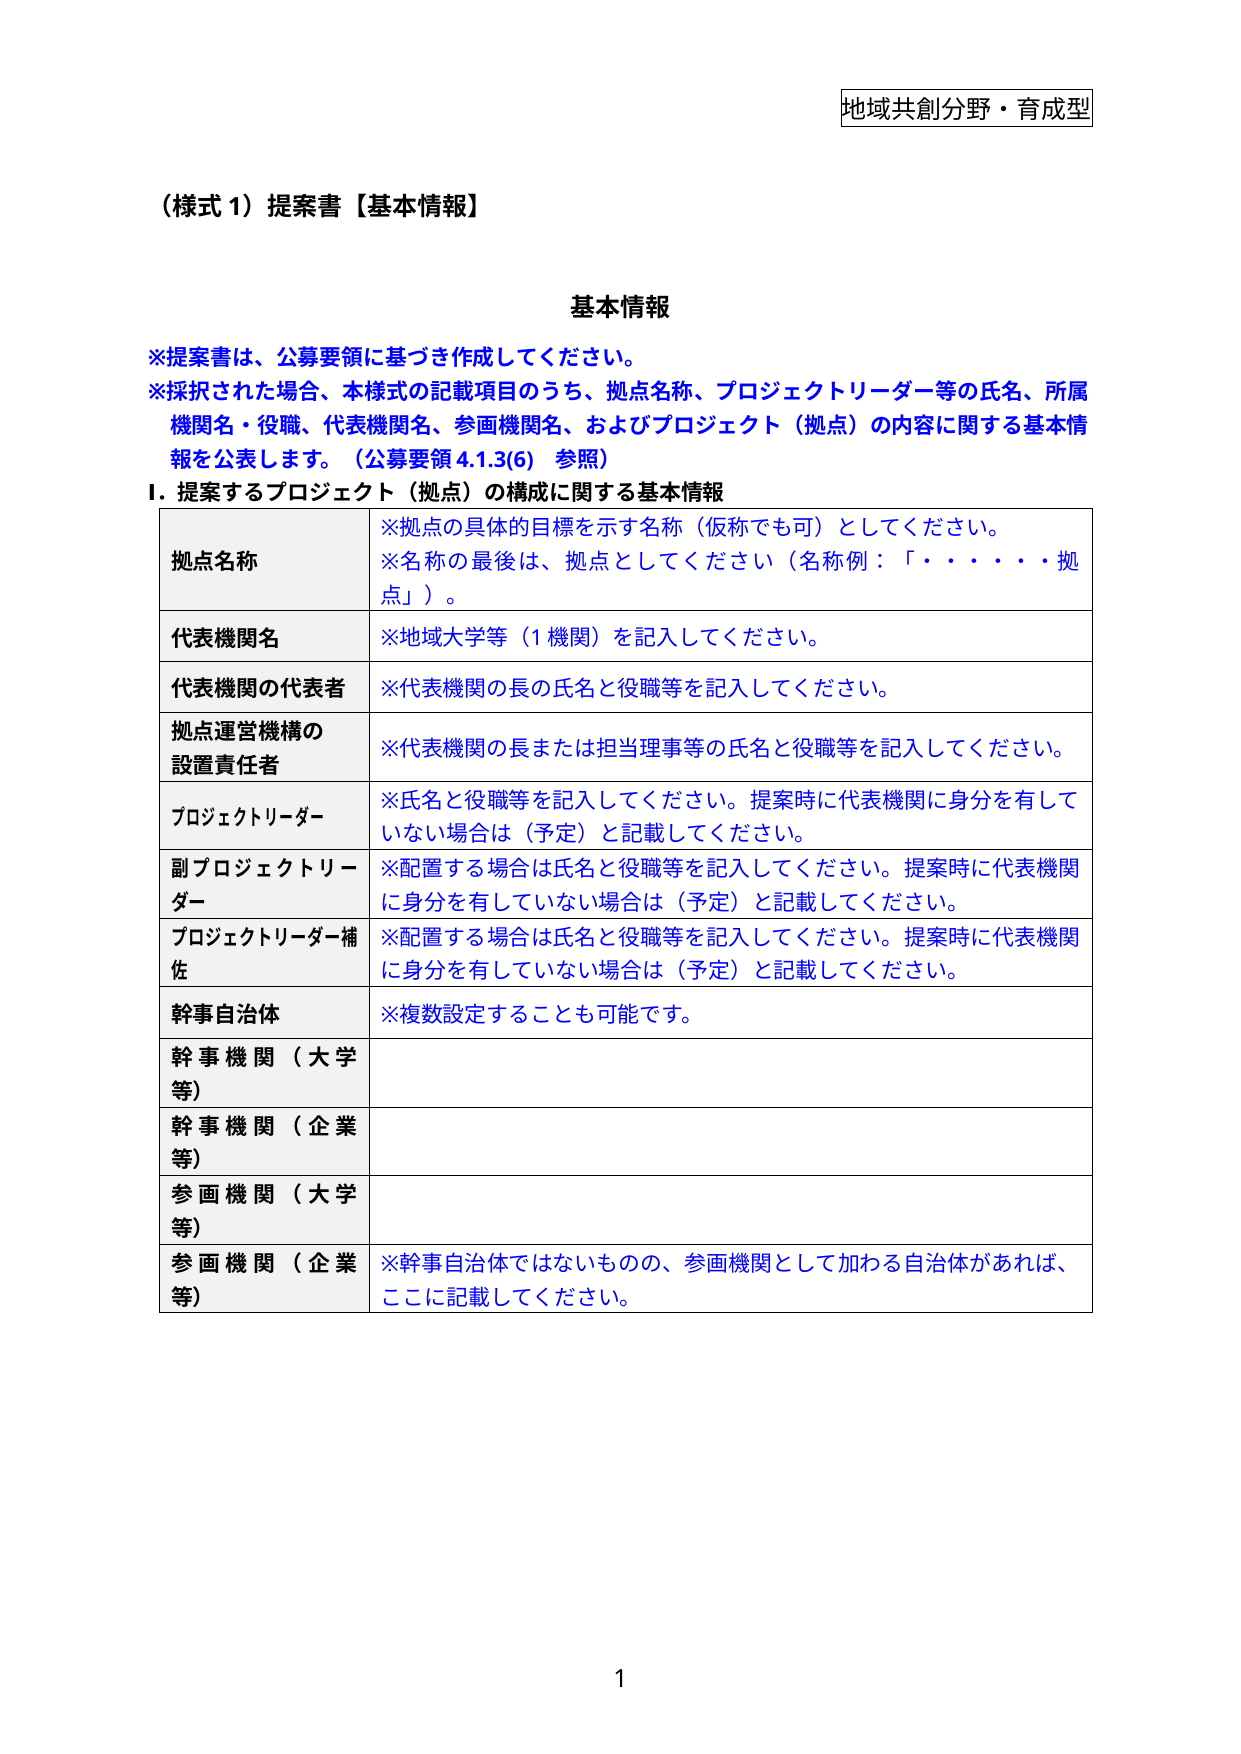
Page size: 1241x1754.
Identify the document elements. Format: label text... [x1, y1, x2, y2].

table_cell 拠点運営機構の 設置責任者 [160, 713, 369, 781]
table_cell 幹事自治体 [160, 987, 369, 1038]
table_cell 参画機関（企業等） [160, 1245, 369, 1312]
table_cell 代表機関名 [160, 611, 369, 661]
table_cell 幹事機関（大学等） [160, 1039, 369, 1107]
table_cell ※複数設定することも可能です。 [370, 987, 1092, 1038]
text ※採択された場合、本様式の記載項目のうち、拠点名称、プロジェクトリーダー等の氏名、所属機関名・役職、代表機関名、参画機関名、およびプロジェクト（拠点）の内容に関する基本情報を公表します。（公募要領4.1.3(6) 参照） [148, 373, 1092, 474]
table_cell 幹事機関（企業等） [160, 1108, 369, 1175]
table_cell [370, 1039, 1092, 1107]
table_cell [370, 1176, 1092, 1244]
text Ⅰ．提案するプロジェクト（拠点）の構成に関する基本情報 [148, 474, 1092, 508]
table_cell ※氏名と役職等を記入してください。提案時に代表機関に身分を有していない場合は（予定）と記載してください。 [370, 782, 1092, 849]
table_header 拠点名称 [160, 509, 369, 610]
table_cell 参画機関（大学等） [160, 1176, 369, 1244]
table_cell 副プロジェクトリーダー [160, 850, 369, 918]
table_cell ※代表機関の長の氏名と役職等を記入してください。 [370, 662, 1092, 712]
subtitle （様式1）提案書【基本情報】 [148, 171, 1092, 238]
table_header ※拠点の具体的目標を示す名称（仮称でも可）としてください。 ※名称の最後は、拠点としてください（名称例：「・・・・・・拠点」）。 [370, 509, 1092, 610]
table_cell ※代表機関の長または担当理事等の氏名と役職等を記入してください。 [370, 713, 1092, 781]
text 基本情報 [148, 272, 1092, 339]
table_cell プロジェクトリーダー [160, 782, 369, 849]
table_cell ※配置する場合は氏名と役職等を記入してください。提案時に代表機関に身分を有していない場合は（予定）と記載してください。 [370, 919, 1092, 986]
table_cell ※地域大学等（1機関）を記入してください。 [370, 611, 1092, 661]
table_cell 代表機関の代表者 [160, 662, 369, 712]
table_cell ※幹事自治体ではないものの、参画機関として加わる自治体があれば、ここに記載してください。 [370, 1245, 1092, 1312]
table_cell ※配置する場合は氏名と役職等を記入してください。提案時に代表機関に身分を有していない場合は（予定）と記載してください。 [370, 850, 1092, 918]
table_cell プロジェクトリーダー補佐 [160, 919, 369, 986]
table_cell [370, 1108, 1092, 1175]
text ※提案書は、公募要領に基づき作成してください。 [148, 339, 1092, 373]
